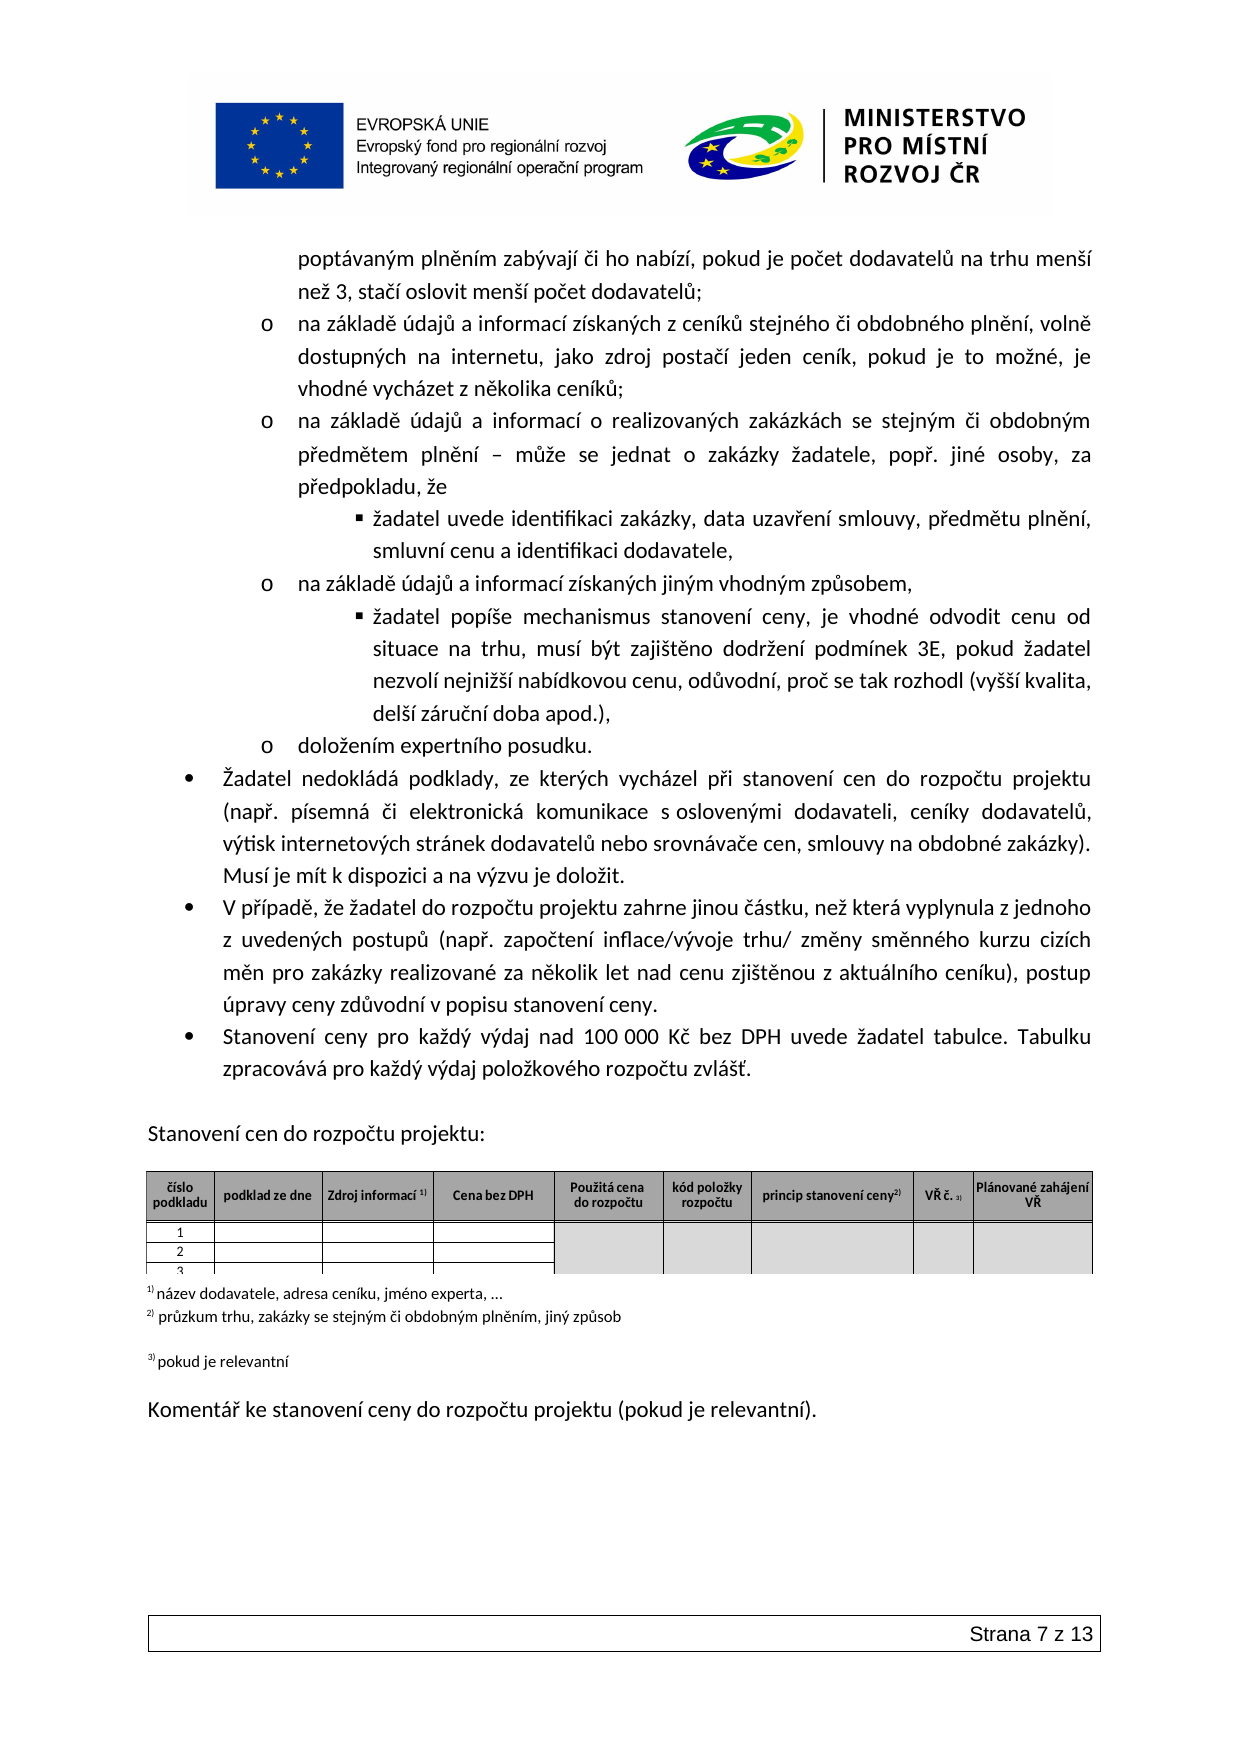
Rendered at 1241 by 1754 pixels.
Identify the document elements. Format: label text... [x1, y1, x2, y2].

list žadatel uvede identifikaci zakázky, data uzavření smlouvy, předmětu plnění, smluvní cenu a identifikaci dodavatele, [354, 504, 1093, 564]
list V případě, že žadatel do rozpočtu projektu zahrne jinou částku, než která vyplynula z jednoho z uvedených postupů (např. započtení inflace/vývoje trhu/ změny směnného kurzu cizích měn pro zakázky realizované za několik let nad cenu zjištěnou z aktuálního ceníku), postup úpravy ceny zdůvodní v popisu stanovení ceny. [185, 893, 1093, 1018]
list 1) název dodavatele, adresa ceníku, jméno experta, … [146, 1283, 1093, 1304]
list Stanovení ceny pro každý výdaj nad 100 000 Kč bez DPH uvede žadatel tabulce. Tabulku zpracovává pro každý výdaj položkového rozpočtu zvlášť. [185, 1022, 1093, 1082]
list žadatel popíše mechanismus stanovení ceny, je vhodné odvodit cenu od situace na trhu, musí být zajištěno dodržení podmínek 3E, pokud žadatel nezvolí nejnižší nabídkovou cenu, odůvodní, proč se tak rozhodl (vyšší kvalita, delší záruční doba apod.), [354, 602, 1093, 727]
list Stanovení cen do rozpočtu projektu: [148, 1119, 1093, 1147]
list Komentář ke stanovení ceny do rozpočtu projektu (pokud je relevantní). [148, 1395, 1093, 1423]
list na základě údajů a informací získaných z ceníků stejného či obdobného plnění, volně dostupných na internetu, jako zdroj postačí jeden ceník, pokud je to možné, je vhodné vycházet z několika ceníků; [260, 309, 1093, 402]
list doložením expertního posudku. [260, 731, 1093, 760]
picture [187, 73, 1053, 217]
list 2) průzkum trhu, zakázky se stejným či obdobným plněním, jiný způsob [146, 1307, 1093, 1327]
list na základě údajů a informací o realizovaných zakázkách se stejným či obdobným předmětem plnění – může se jednat o zakázky žadatele, popř. jiné osoby, za předpokladu, že [260, 407, 1093, 500]
list Žadatel nedokládá podklady, ze kterých vycházel při stanovení cen do rozpočtu projektu (např. písemná či elektronická komunikace s oslovenými dodavateli, ceníky dodavatelů, výtisk internetových stránek dodavatelů nebo srovnávače cen, smlouvy na obdobné zakázky). Musí je mít k dispozici a na výzvu je doložit. [185, 764, 1093, 889]
list na základě údajů a informací získaných jiným vhodným způsobem, [260, 569, 1093, 598]
text 3) pokud je relevantní [148, 1351, 1093, 1371]
